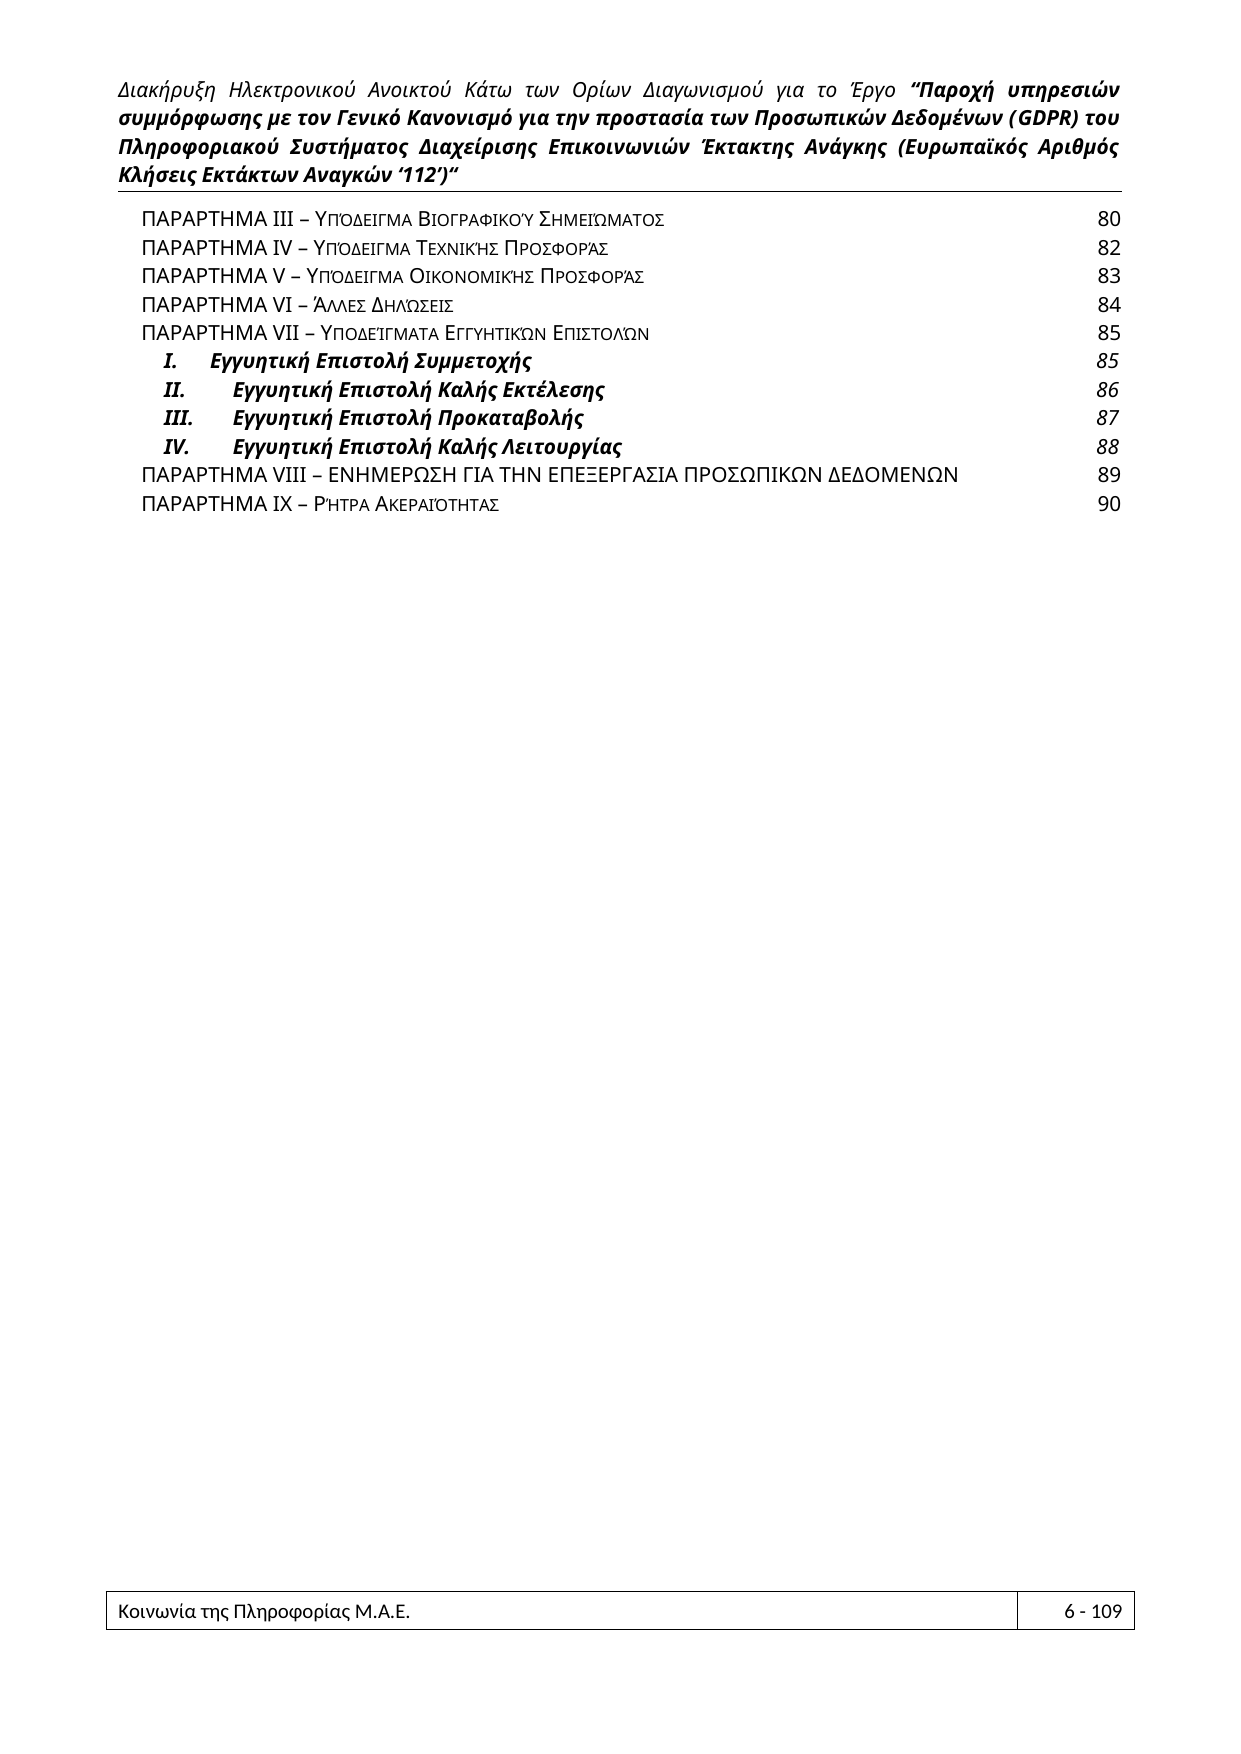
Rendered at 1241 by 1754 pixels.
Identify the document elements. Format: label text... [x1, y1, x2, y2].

text ΠΑΡΑΡΤΗΜΑ VIΙ – Υποδείγματα Εγγυητικών Επιστολών 85 [141, 318, 1122, 347]
text ΠΑΡΑΡΤΗΜΑ ΙΙΙ – Υπόδειγμα Βιογραφικού Σημειώματος 80 [141, 204, 1122, 233]
text IV. Εγγυητική Επιστολή Καλής Λειτουργίας 88 [164, 432, 1122, 460]
text II. Εγγυητική Επιστολή Καλής Εκτέλεσης 86 [164, 375, 1122, 403]
text ΠΑΡΑΡΤΗΜΑ ΙV – Υπόδειγμα Τεχνικής Προσφοράς 82 [141, 233, 1122, 261]
text III. Εγγυητική Επιστολή Προκαταβολής 87 [164, 403, 1122, 432]
text ΠΑΡΑΡΤΗΜΑ VIII – ΕΝΗΜΕΡΩΣΗ ΓΙΑ ΤΗΝ ΕΠΕΞΕΡΓΑΣΙΑ ΠΡΟΣΩΠΙΚΩΝ ΔΕΔΟΜΕΝΩΝ 89 [141, 460, 1122, 489]
text ΠΑΡΑΡΤΗΜΑ V – Υπόδειγμα Οικονομικής Προσφοράς 83 [141, 261, 1122, 290]
text I. Εγγυητική Επιστολή Συμμετοχής 85 [164, 347, 1122, 375]
text ΠΑΡΑΡΤΗΜΑ VI – Άλλες Δηλώσεις 84 [141, 290, 1122, 318]
text ΠΑΡΑΡΤΗΜΑ IX – Ρήτρα Ακεραιότητας 90 [141, 489, 1122, 517]
